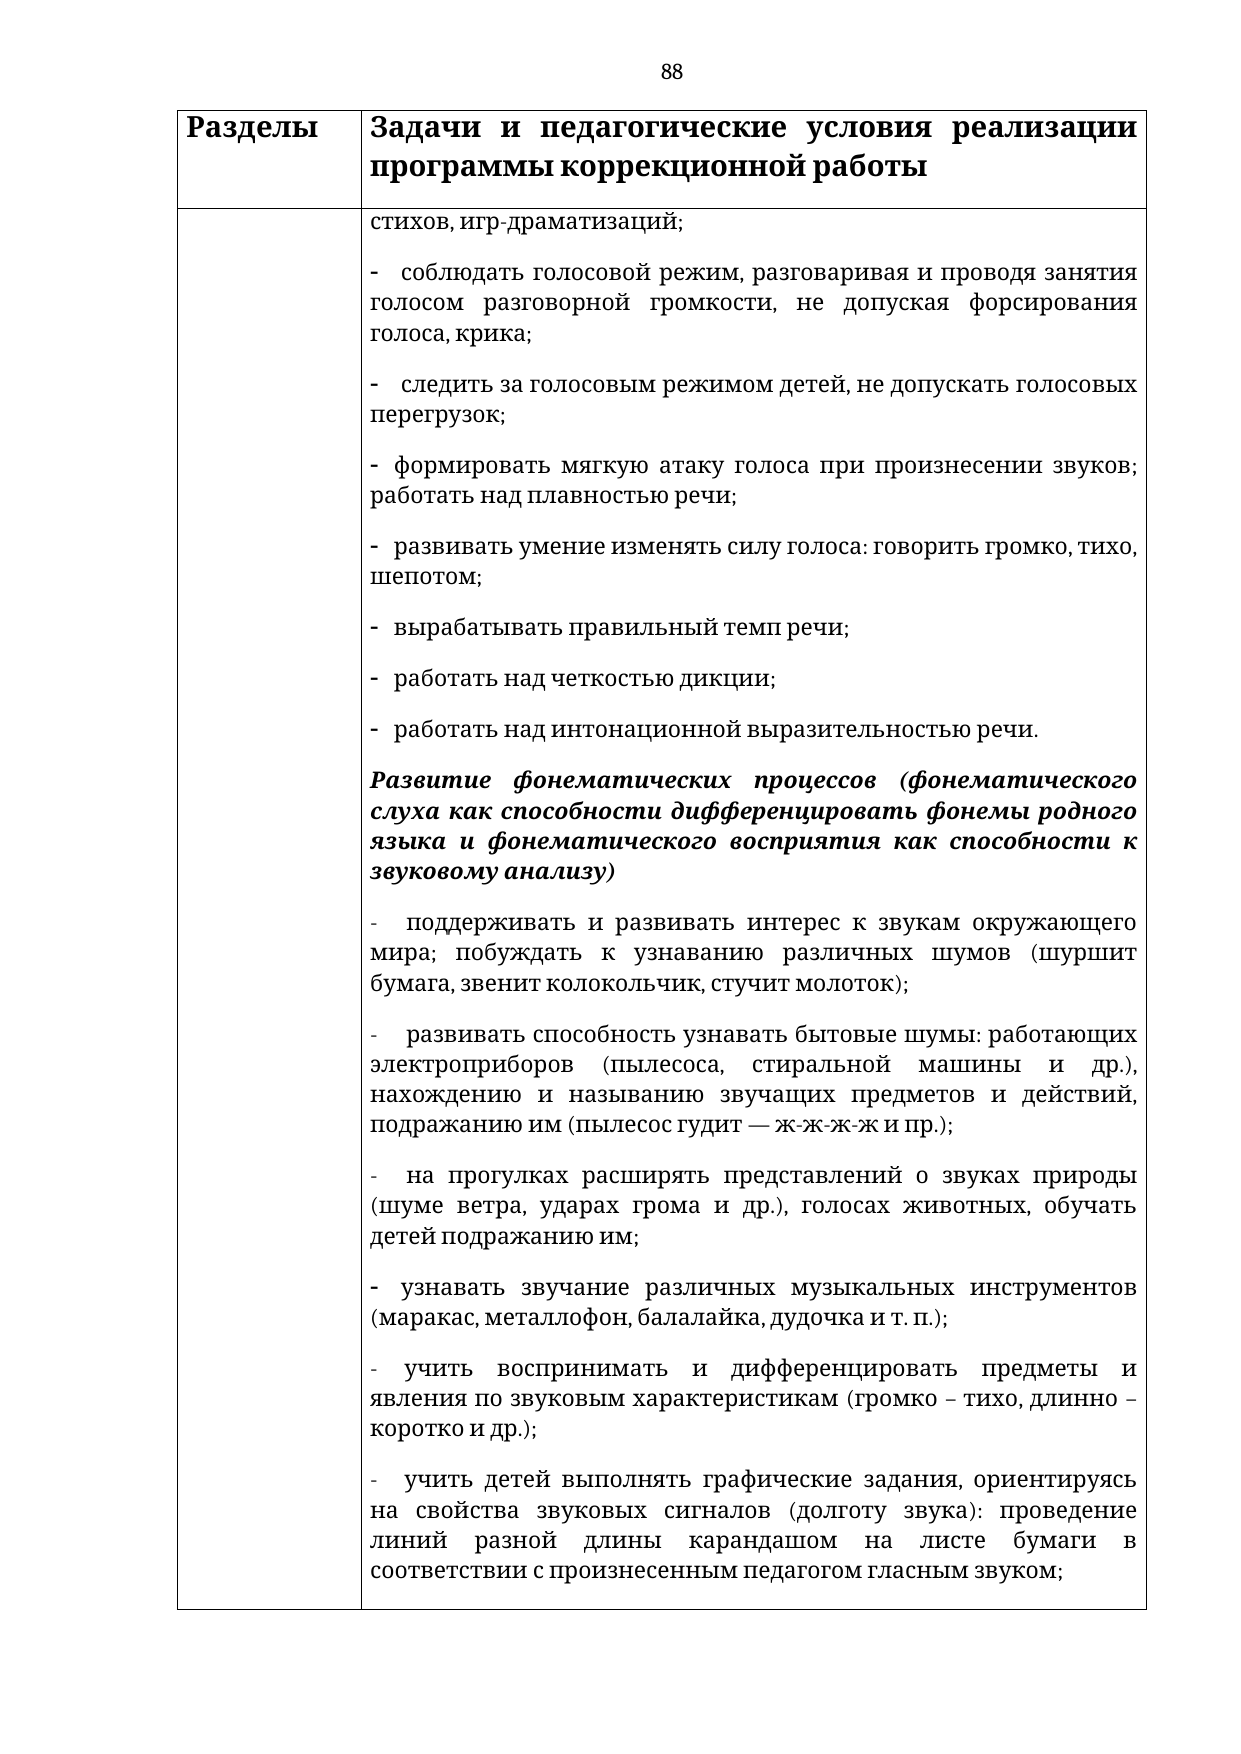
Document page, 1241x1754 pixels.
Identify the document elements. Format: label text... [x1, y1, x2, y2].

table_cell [178, 209, 361, 1609]
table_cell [362, 209, 1146, 1609]
table_header Задачи и педагогические условия реализации программы коррекционной работы [362, 111, 1146, 208]
table_header Разделы [178, 111, 361, 208]
